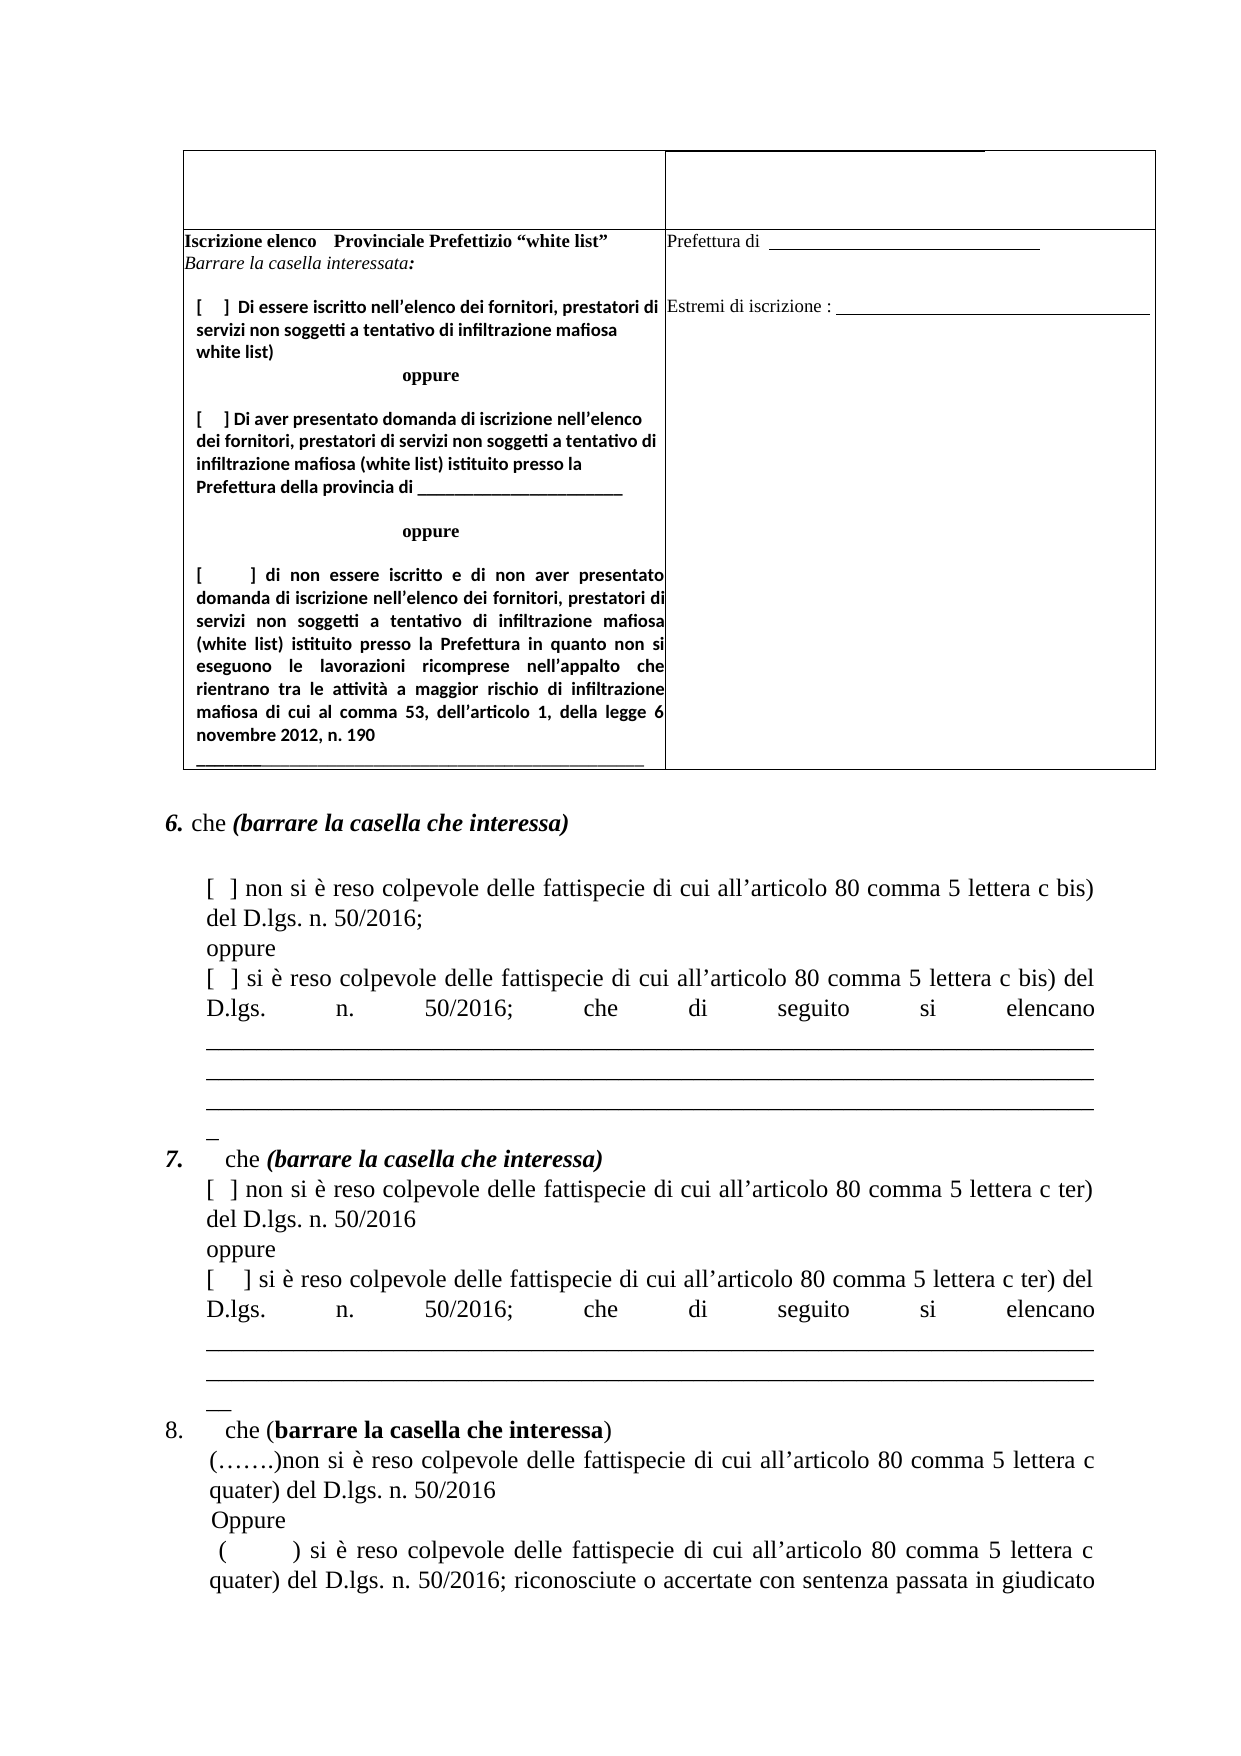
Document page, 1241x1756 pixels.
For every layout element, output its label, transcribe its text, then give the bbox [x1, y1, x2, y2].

list [ ] non si è reso colpevole delle fattispecie di cui all’articolo 80 comma 5 lettera c bis) del D.lgs. n. 50/2016; [206, 873, 1096, 932]
list che (barrare la casella che interessa) [165, 1144, 1096, 1173]
table_cell Prefettura di Estremi di iscrizione : [666, 230, 1155, 769]
list Oppure [179, 1505, 1096, 1534]
table_cell [985, 151, 1155, 229]
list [209, 1535, 1096, 1594]
list [ ] si è reso colpevole delle fattispecie di cui all’articolo 80 comma 5 lettera c bis) del D.lgs. n. 50/2016; che di seguito si elencano ______________________________________________________________________________________________________________________________________________________________________________________________________________________ [206, 963, 1096, 1143]
list che (barrare la casella che interessa) [165, 1415, 1096, 1444]
table_cell Iscrizione elenco Provinciale Prefettizio “white list” Barrare la casella interessata: [ ] Di essere iscritto nell’elenco dei fornitori, prestatori di servizi non soggetti a tentativo di infiltrazione mafiosa white list) oppure [ ] Di aver presentato domanda di iscrizione nell’elenco dei fornitori, prestatori di servizi non soggetti a tentativo di infiltrazione mafiosa (white list) istituito presso la Prefettura della provincia di ______________________ oppure [ ] di non essere iscritto e di non aver presentato domanda di iscrizione nell’elenco dei fornitori, prestatori di servizi non soggetti a tentativo di infiltrazione mafiosa (white list) istituito presso la Prefettura in quanto non si eseguono le lavorazioni ricomprese nell’appalto che rientrano tra le attività a maggior rischio di infiltrazione mafiosa di cui al comma 53, dell’articolo 1, della legge 6 novembre 2012, n. 190 ________________________________________________ [184, 230, 665, 769]
text [ ] si è reso colpevole delle fattispecie di cui all’articolo 80 comma 5 lettera c ter) del D.lgs. n. 50/2016; che di seguito si elencano ________________________________________________________________________________________________________________________________________________ [206, 1264, 1096, 1414]
list oppure [206, 933, 1096, 962]
table_cell [666, 152, 985, 229]
list [ ] non si è reso colpevole delle fattispecie di cui all’articolo 80 comma 5 lettera c ter) del D.lgs. n. 50/2016 [206, 1174, 1096, 1233]
list oppure [206, 1234, 1096, 1263]
list (…….)non si è reso colpevole delle fattispecie di cui all’articolo 80 comma 5 lettera c quater) del D.lgs. n. 50/2016 [209, 1445, 1096, 1504]
list che (barrare la casella che interessa) [165, 808, 1096, 837]
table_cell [184, 151, 665, 229]
